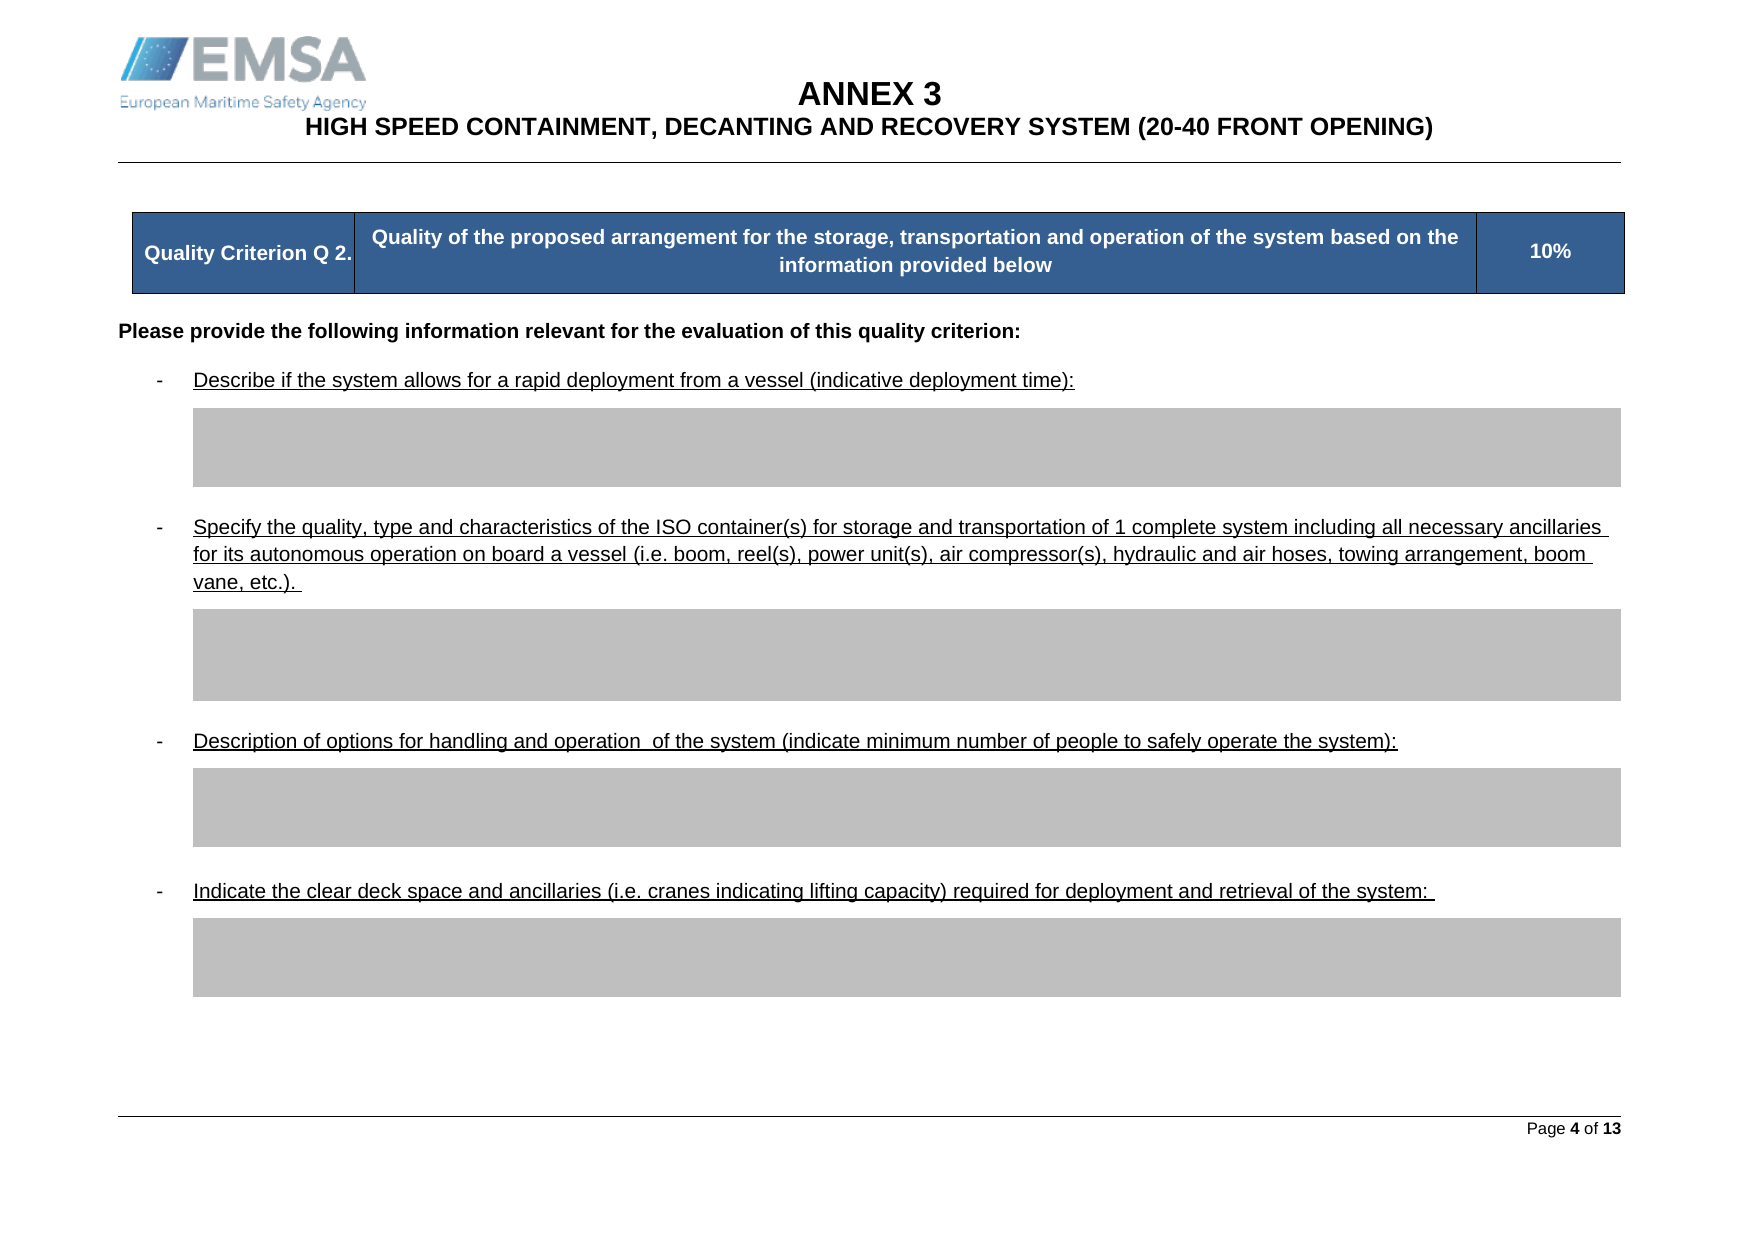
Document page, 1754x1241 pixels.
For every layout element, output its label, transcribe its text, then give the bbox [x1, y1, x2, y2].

list Specify the quality, type and characteristics of the ISO container(s) for storage and transportation of 1 complete system including all necessary ancillaries for its autonomous operation on board a vessel (i.e. boom, reel(s), power unit(s), air compressor(s), hydraulic and air hoses, towing arrangement, boom vane, etc.). [156, 514, 1621, 593]
list Indicate the clear deck space and ancillaries (i.e. cranes indicating lifting capacity) required for deployment and retrieval of the system: [156, 878, 1621, 902]
list Description of options for handling and operation of the system (indicate minimum number of people to safely operate the system): [156, 728, 1621, 752]
list Describe if the system allows for a rapid deployment from a vessel (indicative deployment time): [156, 368, 1621, 392]
text Please provide the following information relevant for the evaluation of this quality criterion: [118, 319, 1621, 343]
table_header 10% [1477, 213, 1624, 293]
picture [120, 36, 367, 111]
table_header Quality of the proposed arrangement for the storage, transportation and operation of the system based on the information provided below [355, 213, 1476, 293]
table_header [133, 213, 354, 293]
